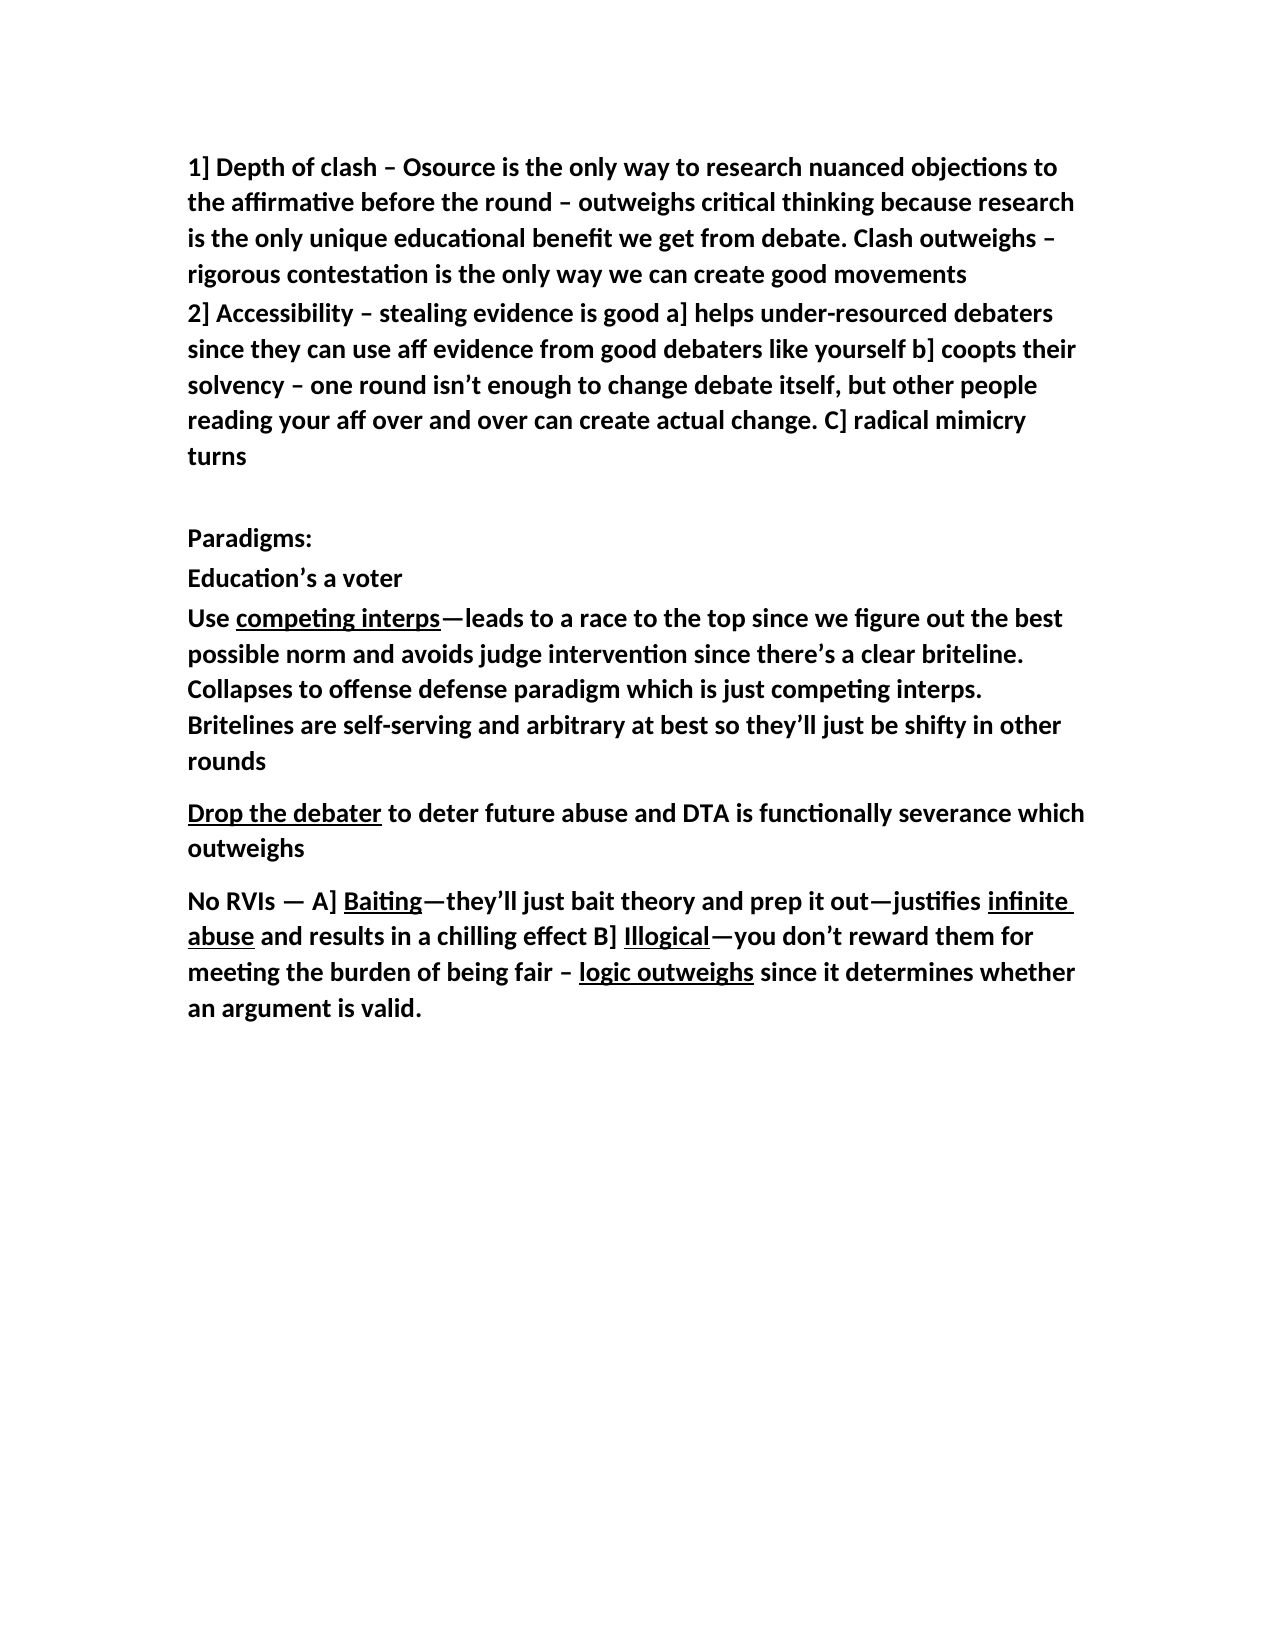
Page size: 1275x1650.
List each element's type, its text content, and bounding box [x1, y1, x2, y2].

subtitle Paradigms: [187, 522, 1087, 555]
text No RVIs — A] Baiting—they’ll just bait theory and prep it out—justifies infinite abuse and results in a chilling effect B] Illogical—you don’t reward them for meeting the burden of being fair – logic outweighs since it determines whether an argument is valid. [187, 884, 1087, 1024]
subtitle 1] Depth of clash – Osource is the only way to research nuanced objections to the affirmative before the round – outweighs critical thinking because research is the only unique educational benefit we get from debate. Clash outweighs – rigorous contestation is the only way we can create good movements [187, 150, 1087, 290]
subtitle Education’s a voter [187, 561, 1087, 594]
text Use competing interps—leads to a race to the top since we figure out the best possible norm and avoids judge intervention since there’s a clear briteline. Collapses to offense defense paradigm which is just competing interps. Britelines are self-serving and arbitrary at best so they’ll just be shifty in other rounds [187, 601, 1087, 777]
text Drop the debater to deter future abuse and DTA is functionally severance which outweighs [187, 796, 1087, 865]
subtitle 2] Accessibility – stealing evidence is good a] helps under-resourced debaters since they can use aff evidence from good debaters like yourself b] coopts their solvency – one round isn’t enough to change debate itself, but other people reading your aff over and over can create actual change. C] radical mimicry turns [187, 297, 1087, 472]
